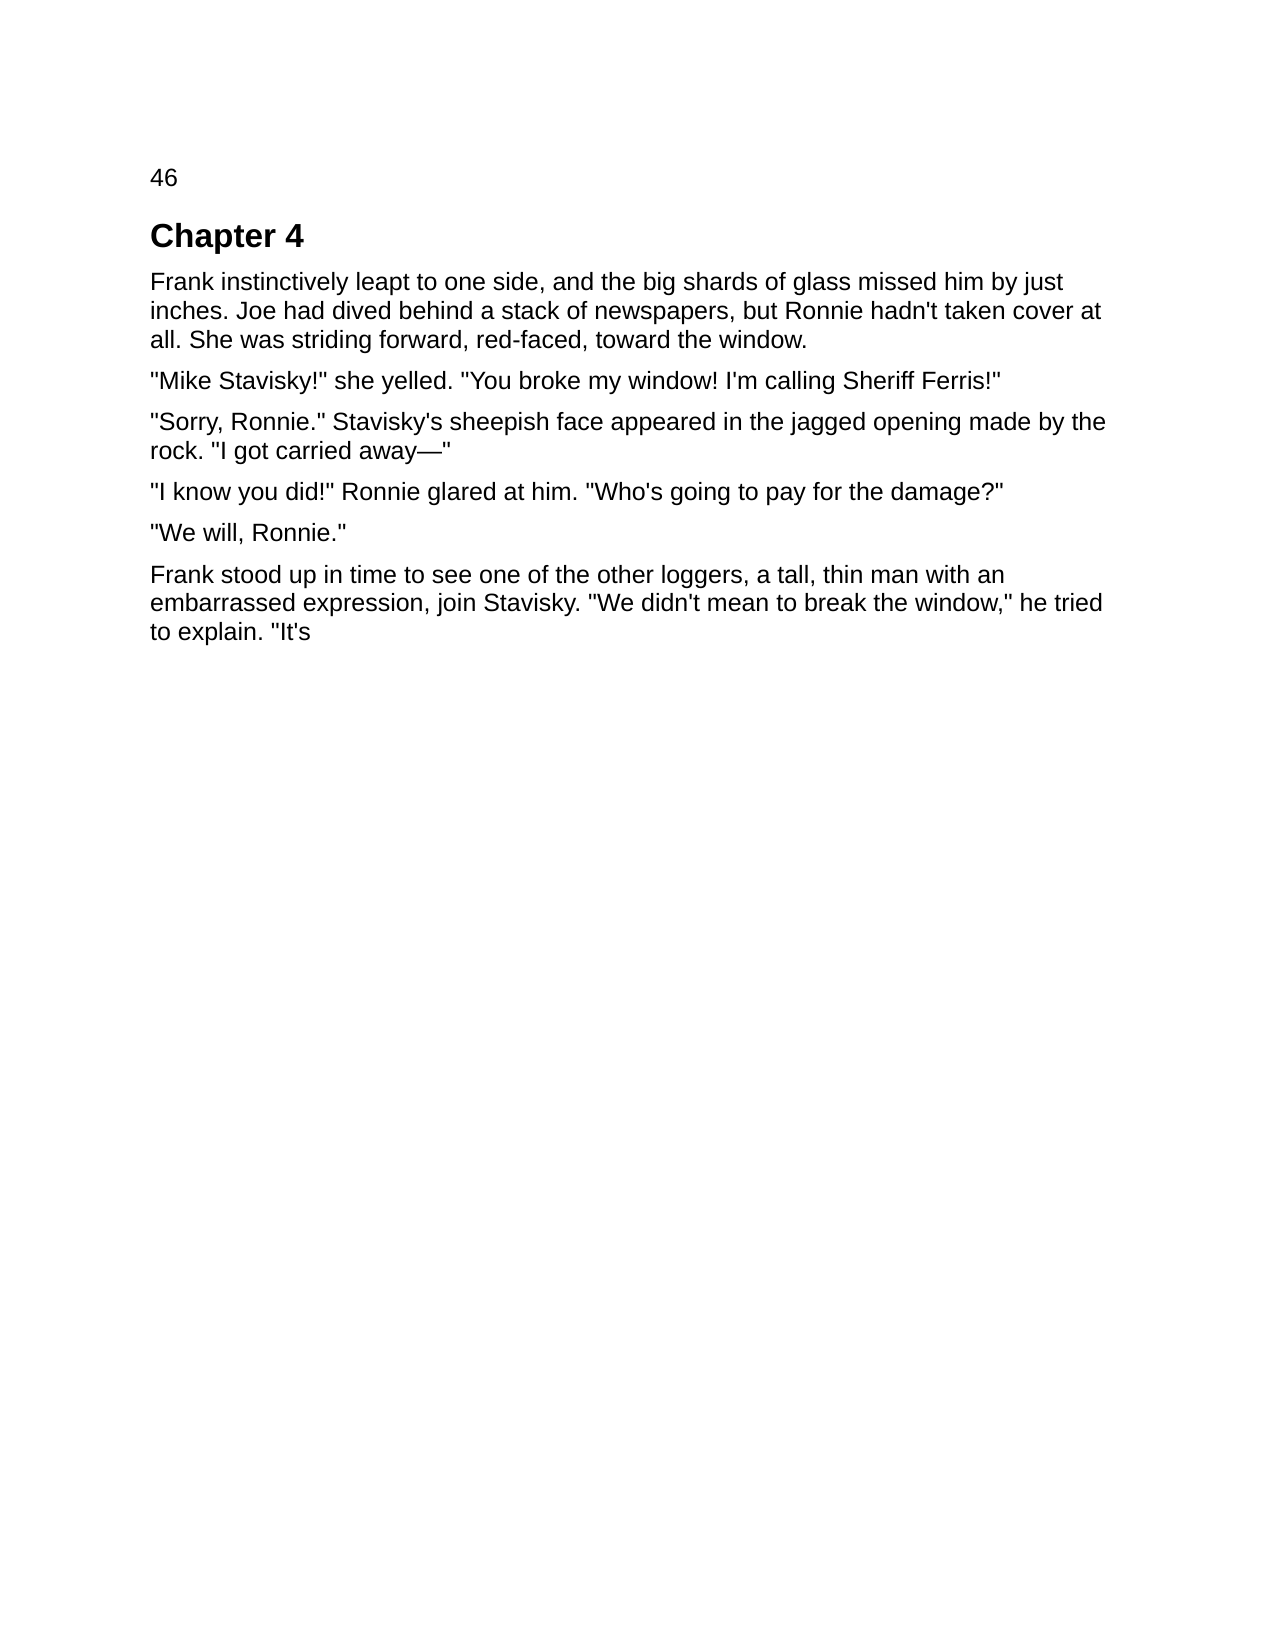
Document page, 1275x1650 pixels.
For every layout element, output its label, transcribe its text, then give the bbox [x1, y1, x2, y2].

text "We will, Ronnie." [150, 518, 1125, 547]
text "Sorry, Ronnie." Stavisky's sheepish face appeared in the jagged opening made by the rock. "I got carried away—" [150, 407, 1125, 465]
text 46 [150, 162, 1125, 191]
text "Mike Stavisky!" she yelled. "You broke my window! I'm calling Sheriff Ferris!" [150, 366, 1125, 395]
subtitle Chapter 4 [150, 216, 1125, 255]
text "I know you did!" Ronnie glared at him. "Who's going to pay for the damage?" [150, 477, 1125, 506]
text Frank stood up in time to see one of the other loggers, a tall, thin man with an embarrassed expression, join Stavisky. "We didn't mean to break the window," he tried to explain. "It's [150, 560, 1125, 646]
text Frank instinctively leapt to one side, and the big shards of glass missed him by just inches. Joe had dived behind a stack of newspapers, but Ronnie hadn't taken cover at all. She was striding forward, red-faced, toward the window. [150, 267, 1125, 353]
